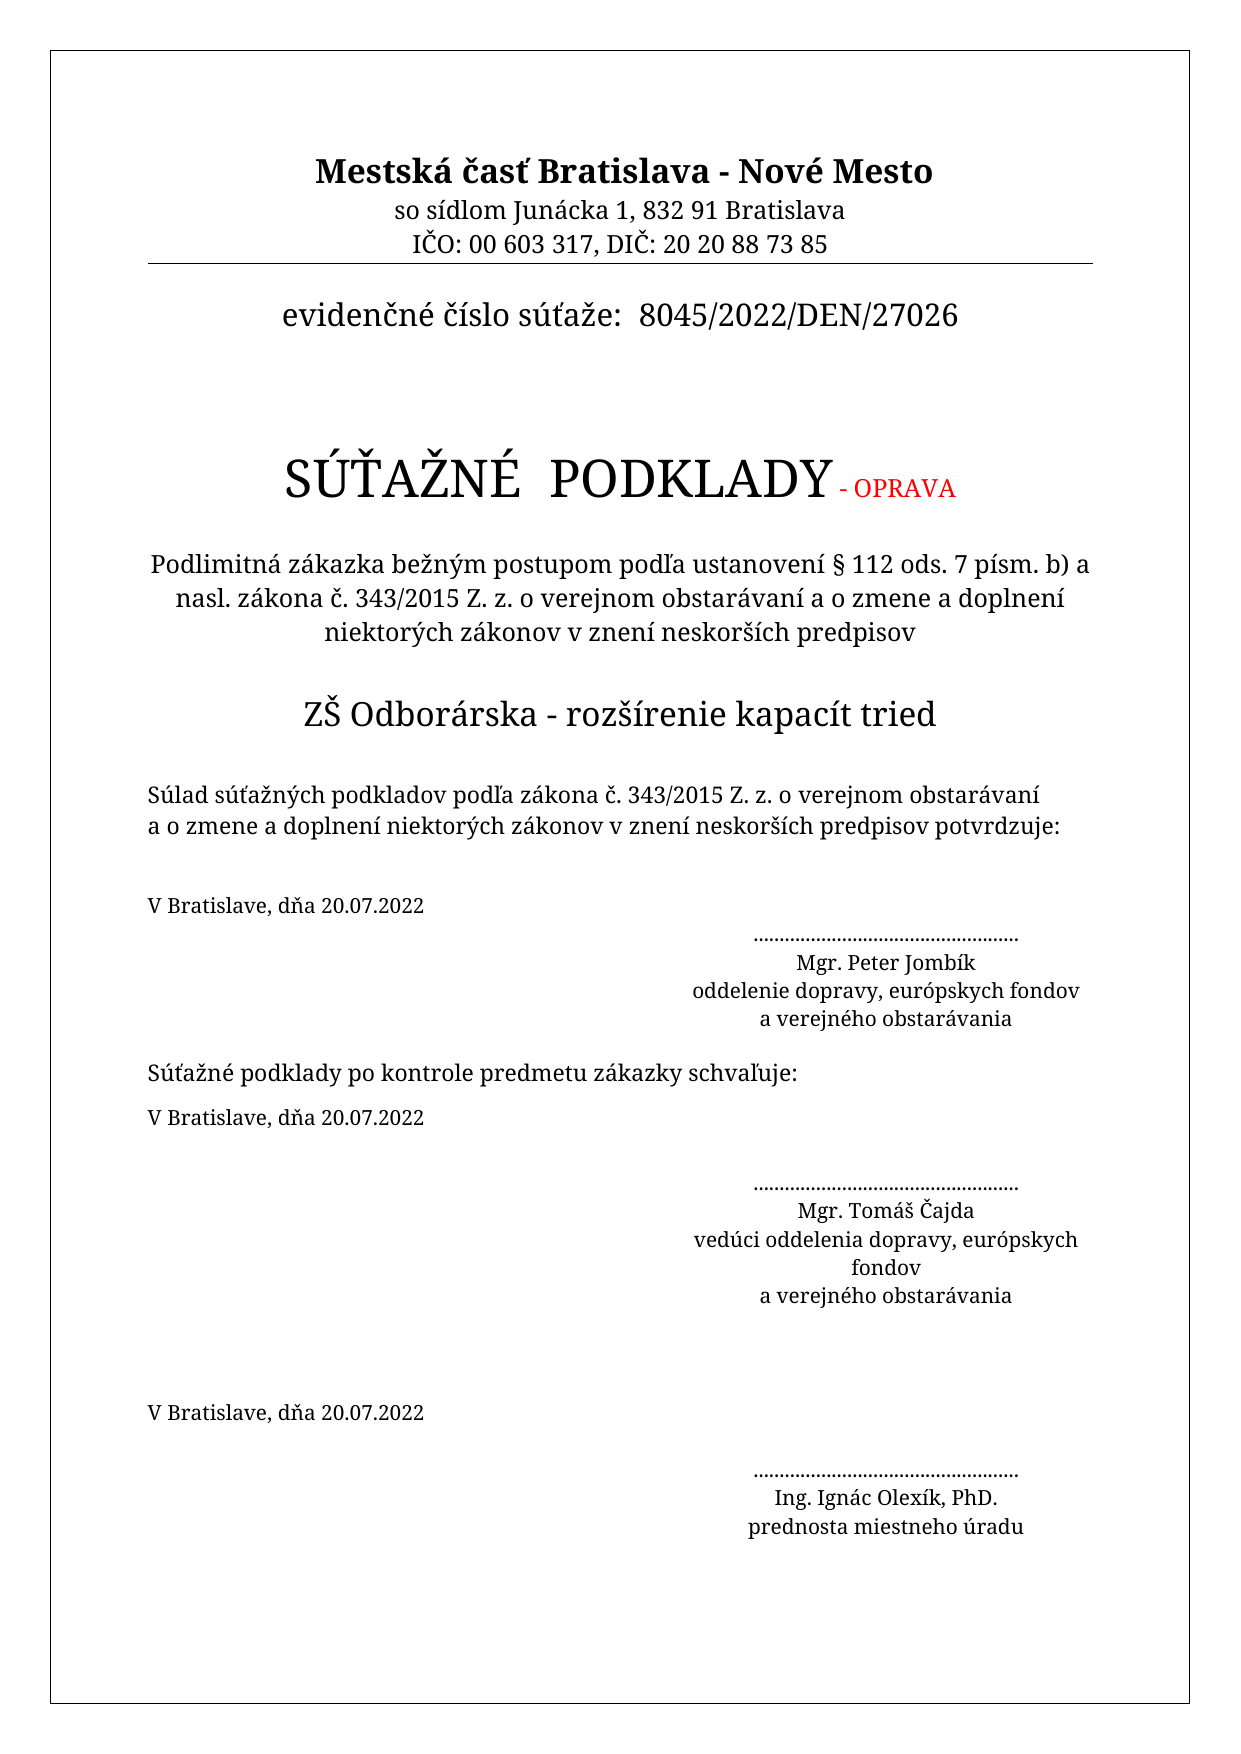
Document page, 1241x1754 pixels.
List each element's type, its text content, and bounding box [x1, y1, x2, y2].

text V Bratislave, dňa 20.07.2022 [147, 891, 1093, 919]
text V Bratislave, dňa 20.07.2022 [147, 1103, 1093, 1132]
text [679, 1455, 1093, 1483]
text ZŠ Odborárska - rozšírenie kapacít tried [147, 691, 1093, 736]
text prednosta miestneho úradu [679, 1512, 1093, 1540]
text Súlad súťažných podkladov podľa zákona č. 343/2015 Z. z. o verejnom obstarávaní a o zmene a doplnení niektorých zákonov v znení neskorších predpisov potvrdzuje: [147, 779, 1093, 842]
text Podlimitná zákazka bežným postupom podľa ustanovení § 112 ods. 7 písm. b) a nasl. zákona č. 343/2015 Z. z. o verejnom obstarávaní a o zmene a doplnení niektorých zákonov v znení neskorších predpisov [147, 546, 1093, 648]
text evidenčné číslo súťaže: 8045/2022/DEN/27026 [147, 293, 1093, 335]
text a verejného obstarávania [679, 1282, 1093, 1310]
text Súťažné podklady po kontrole predmetu zákazky schvaľuje: [147, 1057, 1093, 1088]
text Mgr. Tomáš Čajda [679, 1196, 1093, 1225]
text IČO: 00 603 317, DIČ: 20 20 88 73 85 [147, 227, 1093, 264]
text a verejného obstarávania [679, 1004, 1093, 1033]
text ................................................... [679, 1168, 1093, 1196]
text V Bratislave, dňa 20.07.2022 [147, 1398, 1093, 1427]
text Ing. Ignác Olexík, PhD. [679, 1483, 1093, 1512]
text vedúci oddelenia dopravy, európskych fondov [679, 1225, 1093, 1282]
text oddelenie dopravy, európskych fondov [679, 976, 1093, 1004]
text SÚŤAŽNÉ PODKLADY - OPRAVA [147, 441, 1093, 512]
text Mestská časť Bratislava - Nové Mesto [147, 147, 1093, 193]
text Mgr. Peter Jombík [679, 948, 1093, 976]
text so sídlom Junácka 1, 832 91 Bratislava [147, 193, 1093, 227]
text ................................................... [679, 919, 1093, 948]
